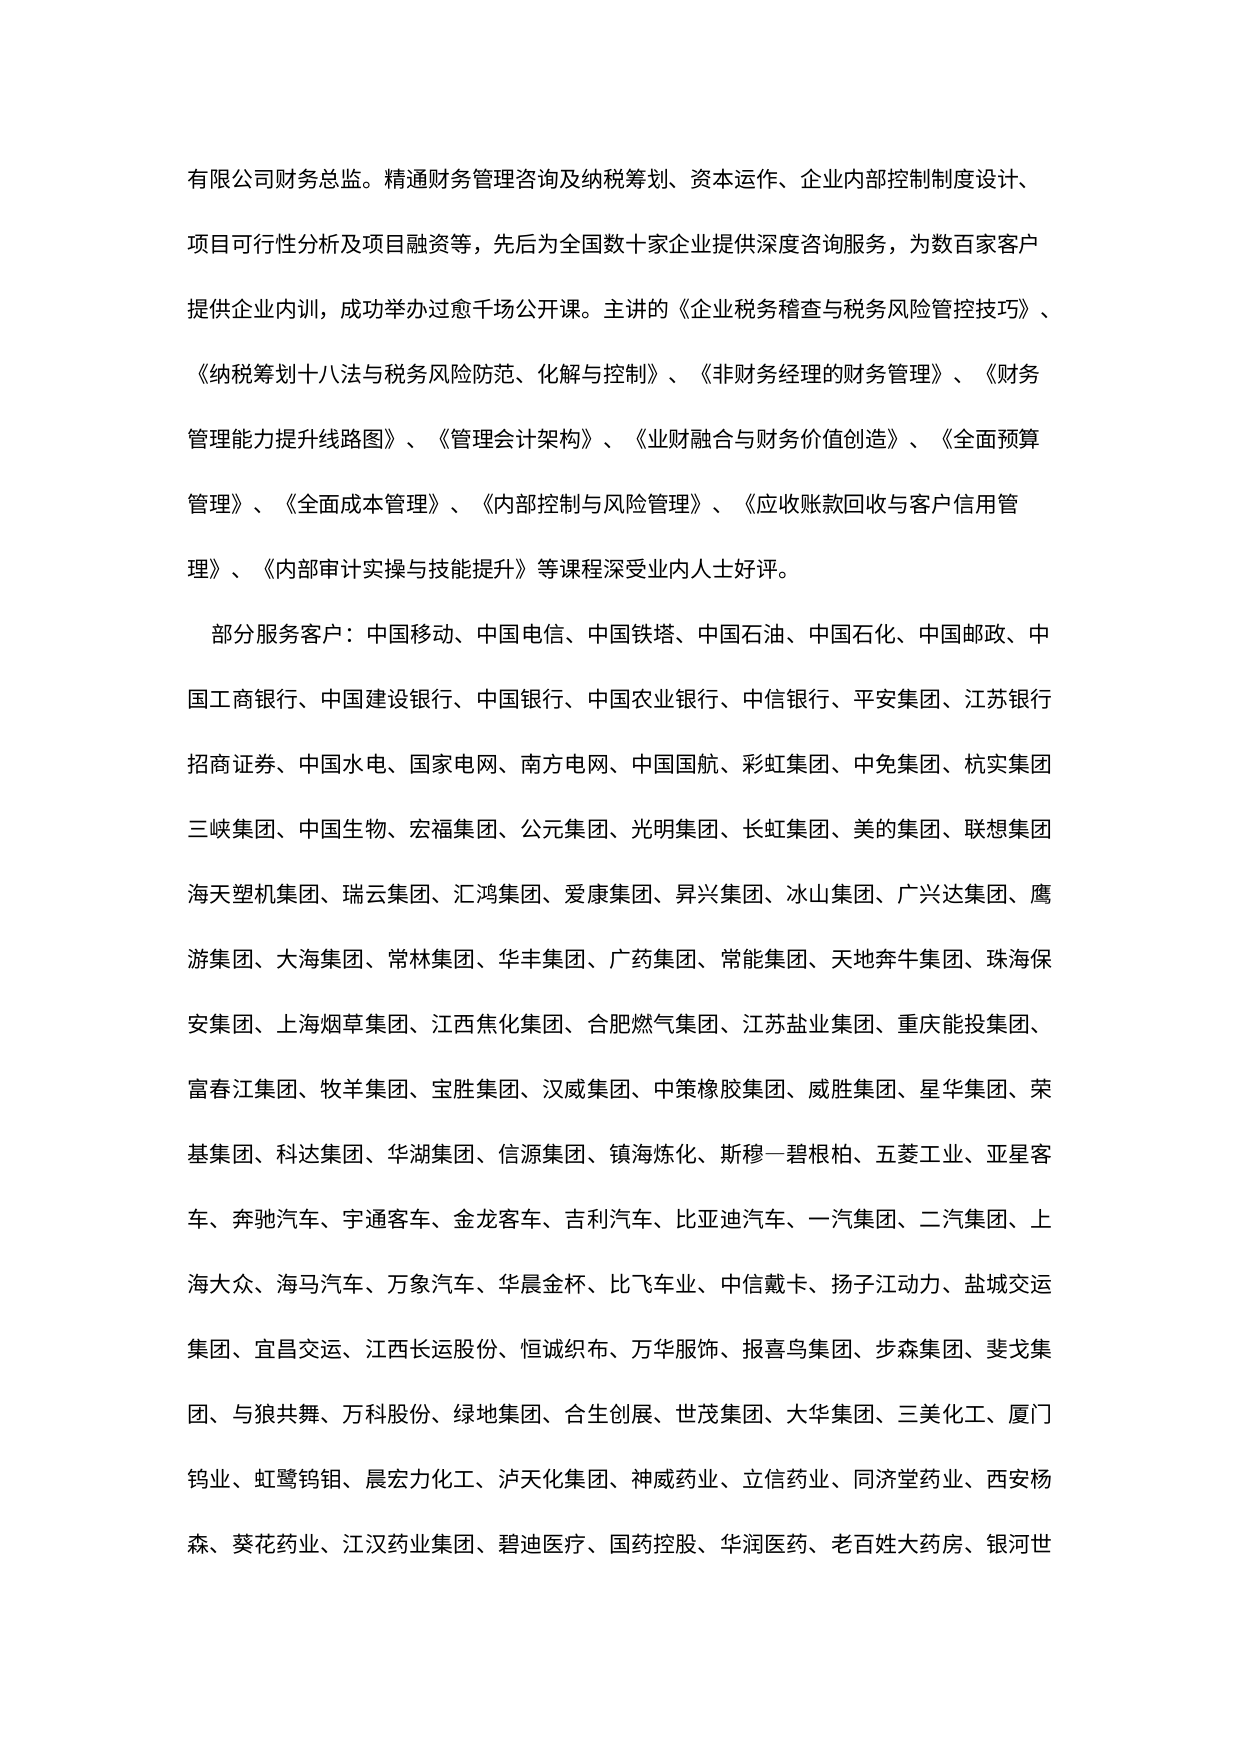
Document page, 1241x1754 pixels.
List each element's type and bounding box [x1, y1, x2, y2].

text [187, 162, 1053, 584]
text [187, 616, 1053, 1559]
